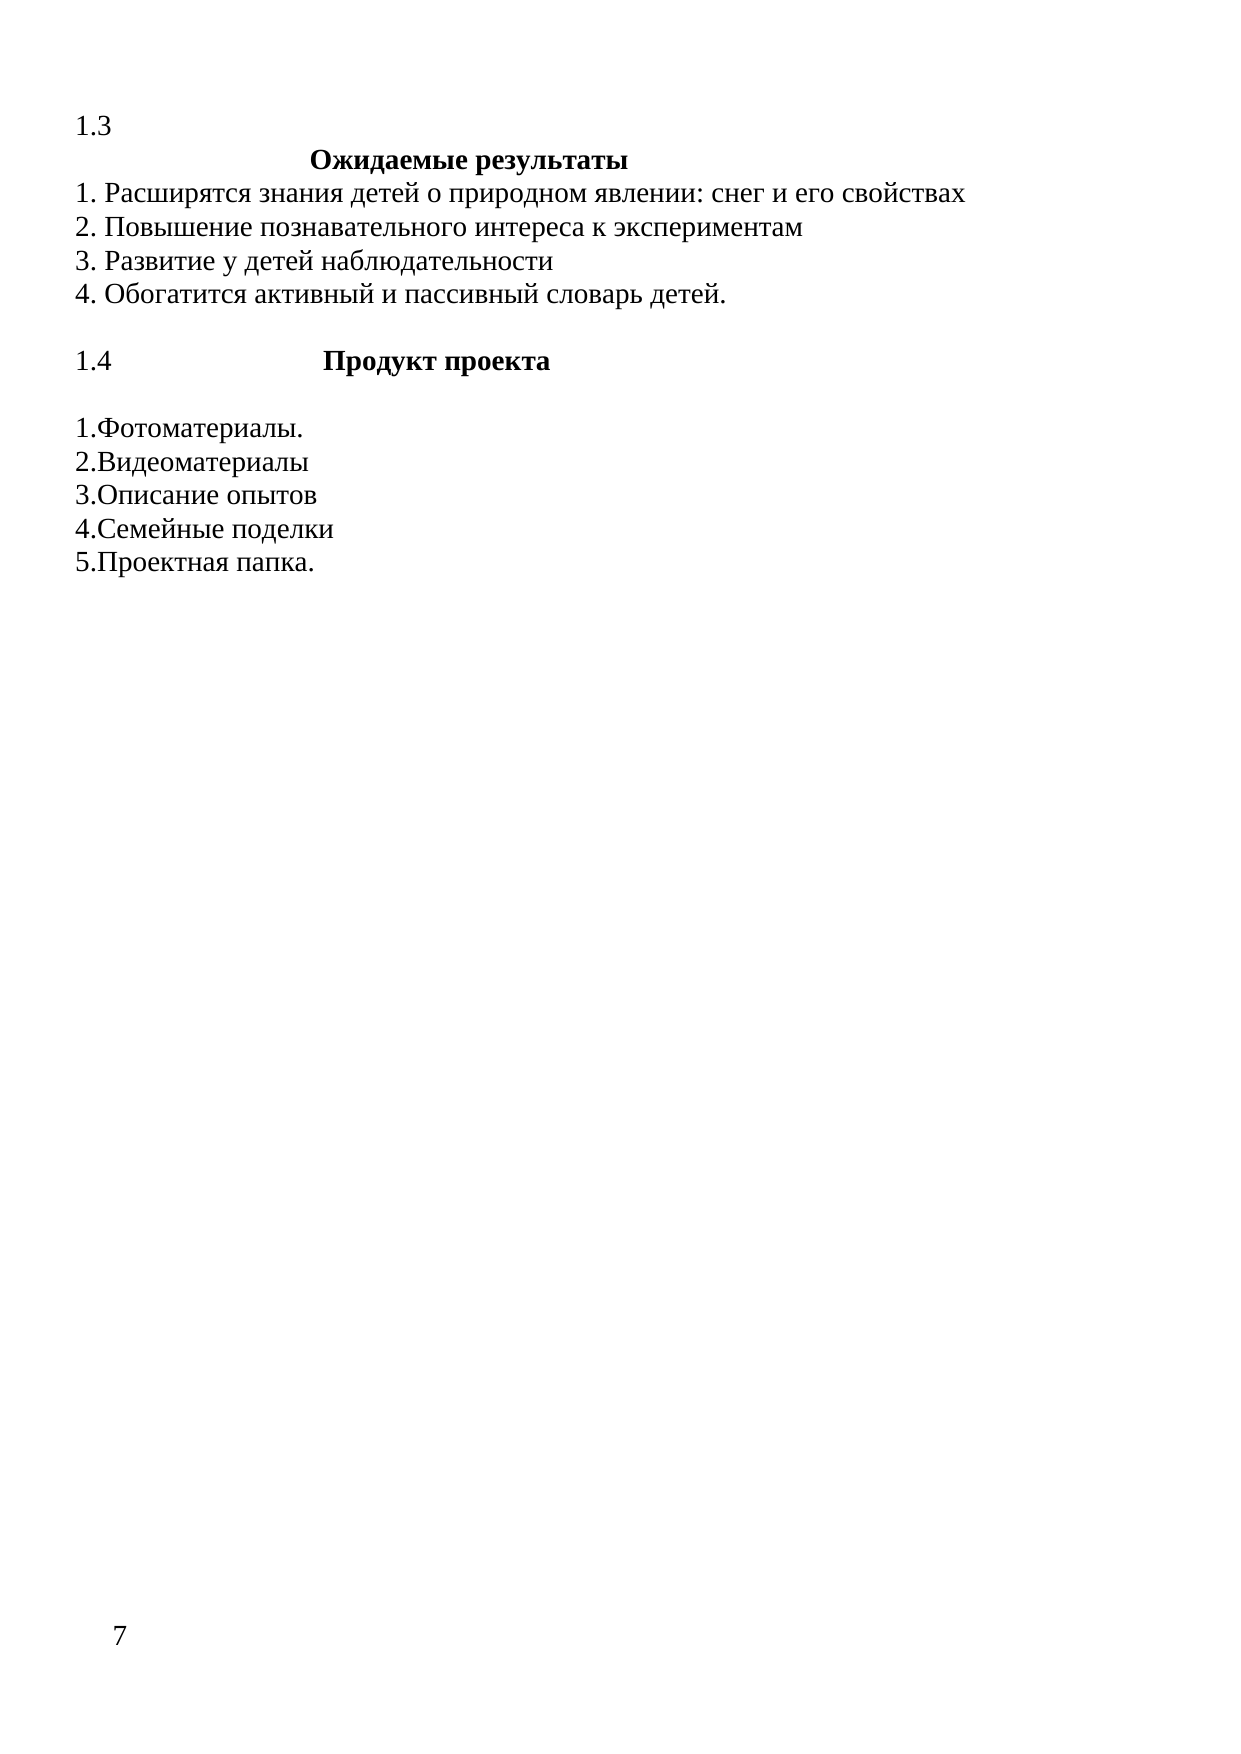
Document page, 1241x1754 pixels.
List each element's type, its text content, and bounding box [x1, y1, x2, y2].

text 4.Семейные поделки [75, 511, 1165, 544]
text 2.Видеоматериалы [75, 444, 1165, 477]
text 4. Обогатится активный и пассивный словарь детей. [75, 276, 1165, 310]
text 1.3 [75, 108, 1165, 142]
text 1.4 Продукт проекта [75, 343, 1165, 377]
text 7 [75, 1618, 1165, 1651]
text Ожидаемые результаты [75, 142, 1165, 176]
text 5.Проектная папка. [75, 544, 1165, 578]
text 3.Описание опытов [75, 477, 1165, 511]
text 1.Фотоматериалы. [75, 410, 1165, 444]
text 3. Развитие у детей наблюдательности [75, 243, 1165, 276]
text 1. Расширятся знания детей о природном явлении: снег и его свойствах 2. Повышение познавательного интереса к экспериментам [75, 176, 1165, 243]
